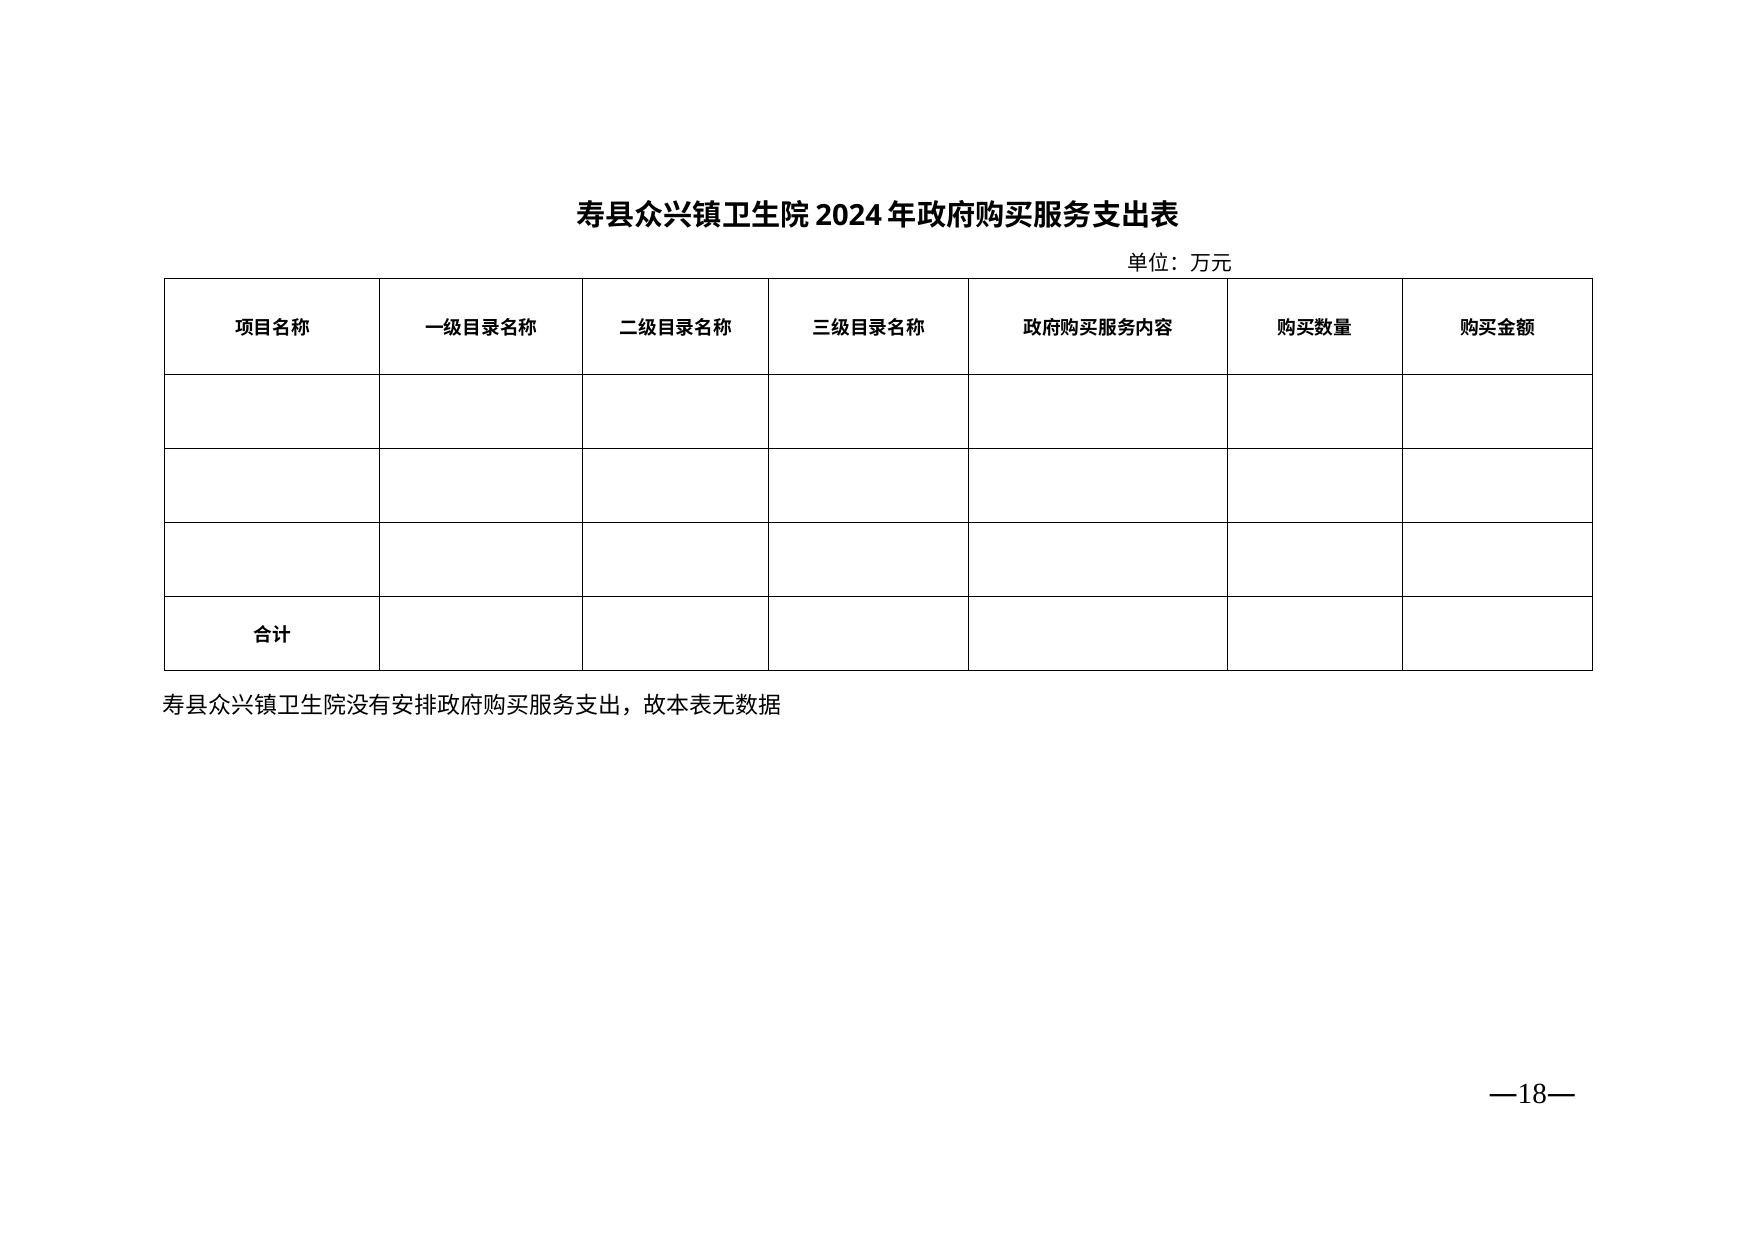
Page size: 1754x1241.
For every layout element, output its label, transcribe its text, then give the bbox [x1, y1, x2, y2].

table_cell 合计 [165, 597, 379, 670]
table_cell 政府购买服务内容 [969, 279, 1227, 374]
table_cell [165, 375, 379, 448]
table_cell [969, 449, 1227, 522]
table_cell [380, 523, 582, 596]
table_cell [1403, 449, 1592, 522]
table_cell [583, 523, 768, 596]
text 寿县众兴镇卫生院没有安排政府购买服务支出，故本表无数据 [162, 671, 1594, 736]
table_cell [969, 523, 1227, 596]
table_cell [165, 449, 379, 522]
table_cell [1228, 597, 1402, 670]
table_cell [1228, 523, 1402, 596]
table_cell 一级目录名称 [380, 279, 582, 374]
table_cell [380, 597, 582, 670]
table_cell [769, 375, 968, 448]
table_cell [1403, 523, 1592, 596]
table_cell [380, 449, 582, 522]
table_header 寿县众兴镇卫生院2024年政府购买服务支出表 单位：万元 [165, 180, 1591, 278]
table_cell [769, 523, 968, 596]
table_cell [583, 449, 768, 522]
table_cell [969, 375, 1227, 448]
table_cell 三级目录名称 [769, 279, 968, 374]
table_cell [380, 375, 582, 448]
table_cell [969, 597, 1227, 670]
table_cell 二级目录名称 [583, 279, 768, 374]
table_cell [1228, 375, 1402, 448]
table_cell 购买金额 [1403, 279, 1592, 374]
table_cell [769, 597, 968, 670]
table_cell [165, 523, 379, 596]
table_cell 购买数量 [1228, 279, 1402, 374]
table_cell [1403, 597, 1592, 670]
table_cell [583, 597, 768, 670]
table_cell [1228, 449, 1402, 522]
table_cell [769, 449, 968, 522]
table_cell [1403, 375, 1592, 448]
table_cell [583, 375, 768, 448]
table_cell 项目名称 [165, 279, 379, 374]
